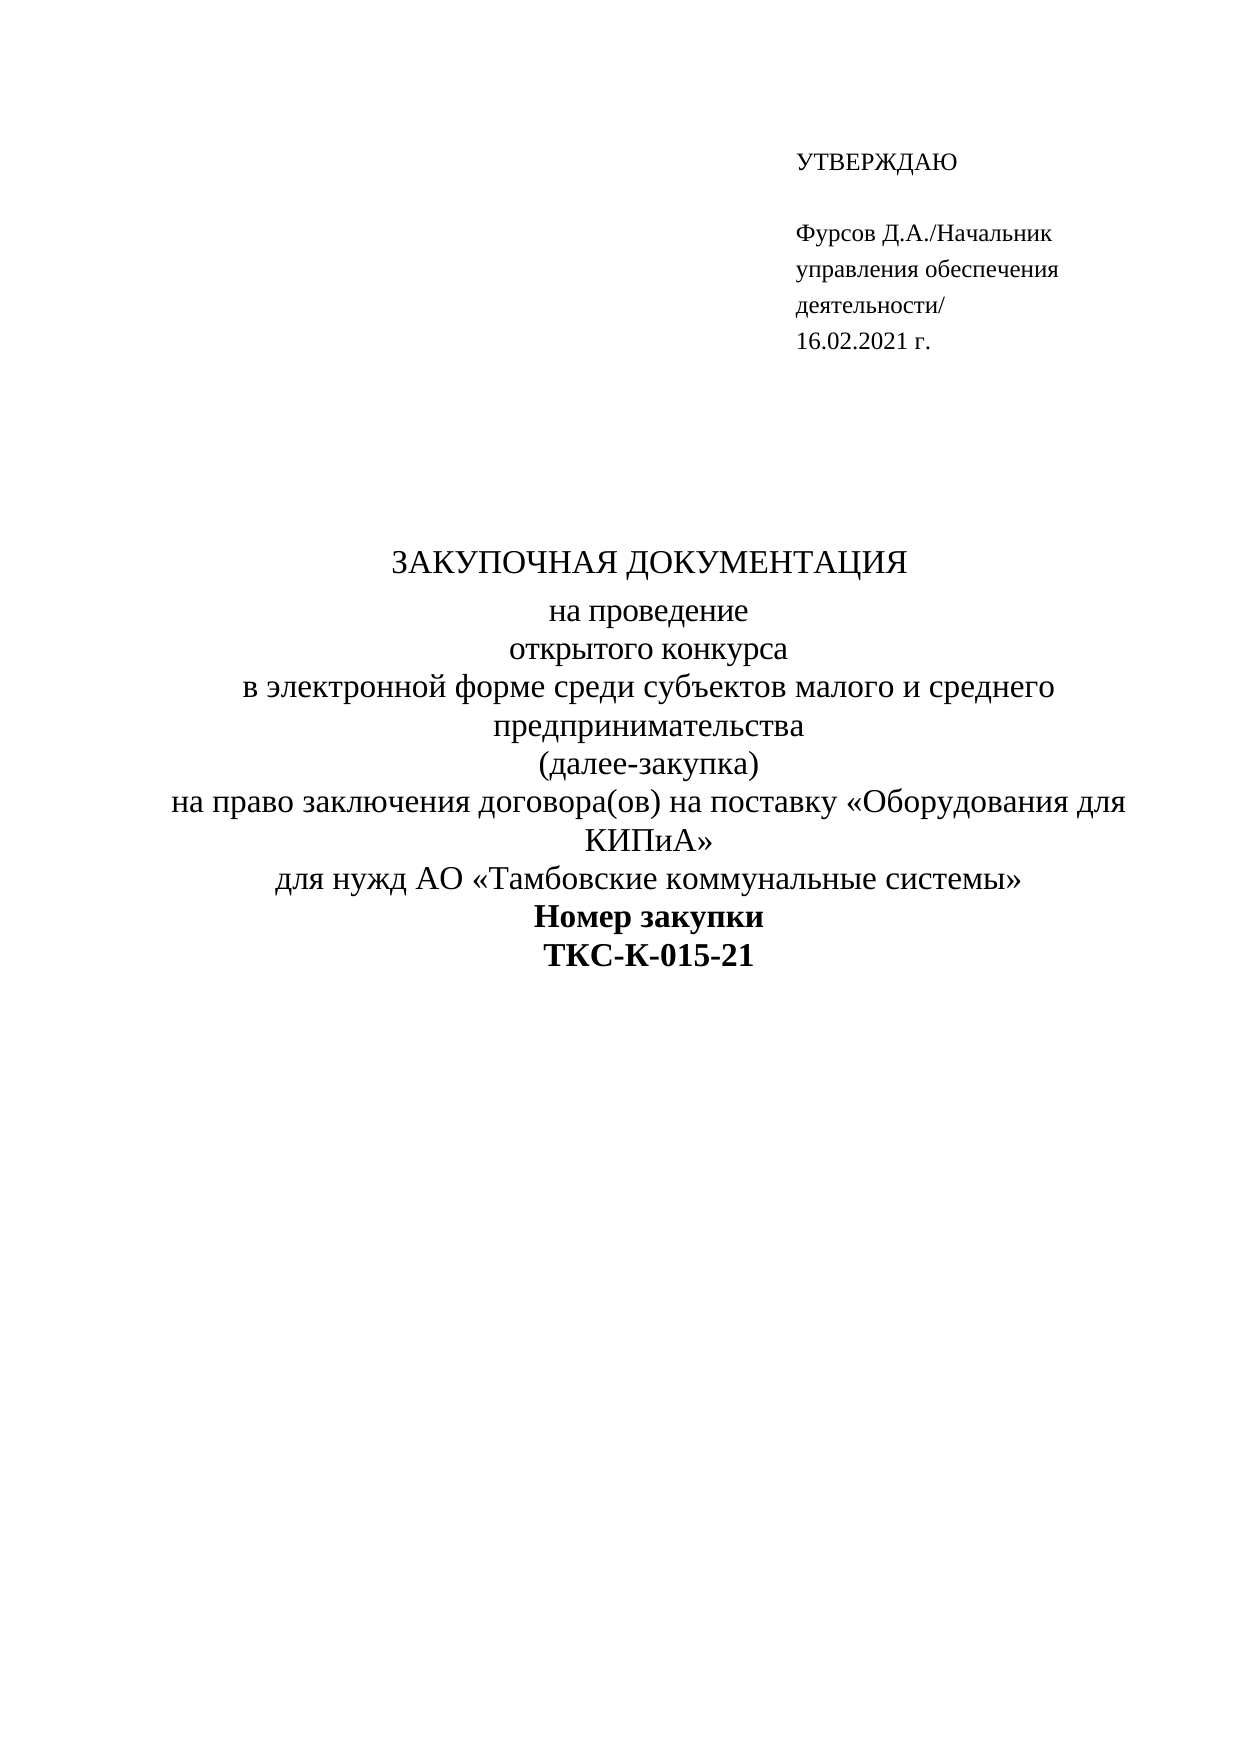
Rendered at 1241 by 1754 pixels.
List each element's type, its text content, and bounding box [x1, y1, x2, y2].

text открытого конкурса [131, 628, 1166, 667]
text ЗАКУПОЧНАЯ ДОКУМЕНТАЦИЯ [131, 542, 1168, 580]
text Фурсов Д.А./Начальник управления обеспечения деятельности/ [796, 218, 1168, 319]
text на проведение [131, 590, 1166, 628]
text (далее-закупка) [131, 743, 1166, 782]
text 16.02.2021 г. [796, 326, 1168, 355]
text в электронной форме среди субъектов малого и среднего предпринимательства [131, 667, 1166, 743]
text Номер закупки [131, 897, 1166, 935]
text УТВЕРЖДАЮ [796, 147, 1168, 175]
text для нужд АО «Тамбовские коммунальные системы» [131, 858, 1166, 897]
text ТКС-К-015-21 [131, 935, 1166, 973]
text на право заключения договора(ов) на поставку «Оборудования для КИПиА» [131, 782, 1166, 858]
